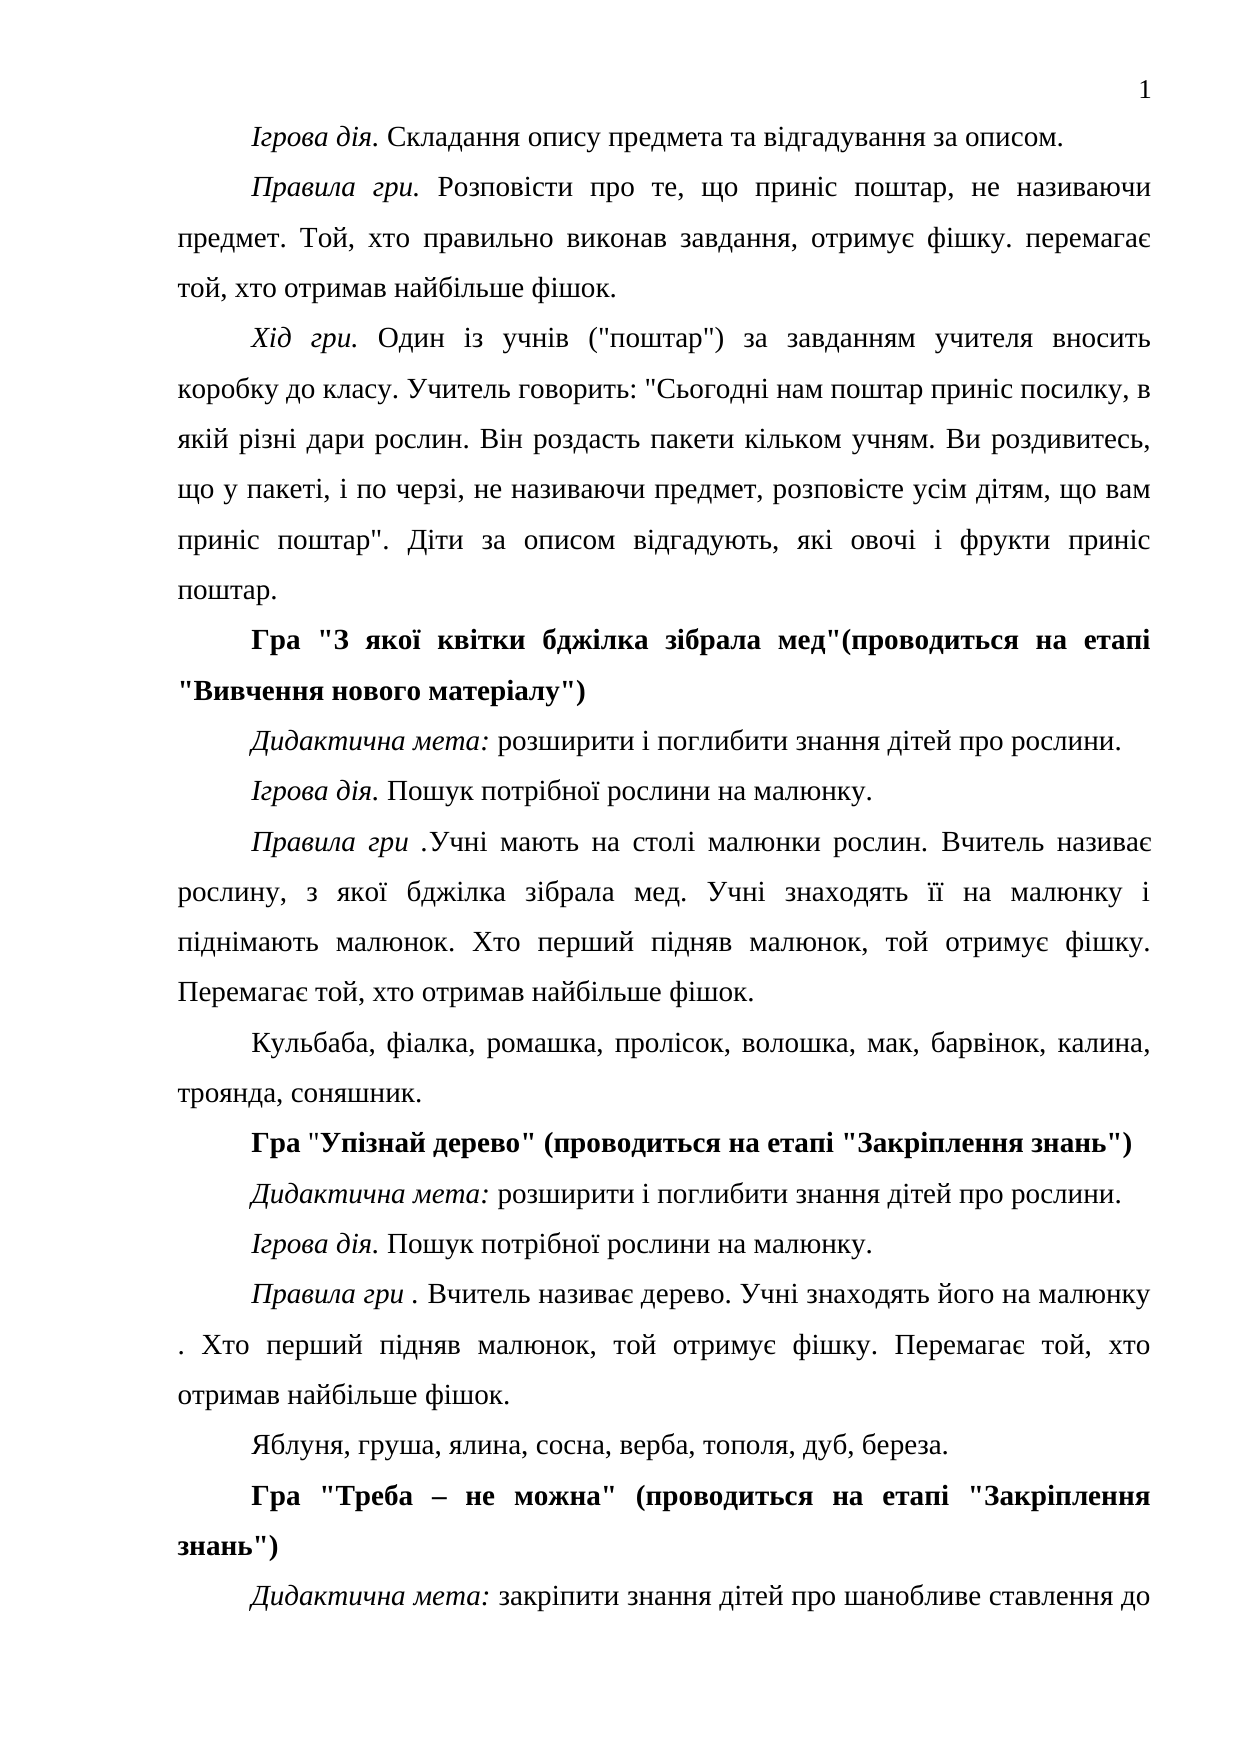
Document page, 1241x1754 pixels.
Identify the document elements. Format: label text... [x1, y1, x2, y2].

text Ігрова дія. Пошук потрібної рослини на малюнку. [177, 1226, 1152, 1260]
text Дидактична мета: розширити і поглибити знання дітей про рослини. [177, 1176, 1152, 1209]
text Правила гри . Вчитель називає дерево. Учні знаходять його на малюнку . Хто перший підняв малюнок, той отримує фішку. Перемагає той, хто отримав найбільше фішок. [177, 1276, 1152, 1411]
text Кульбаба, фіалка, ромашка, пролісок, волошка, мак, барвінок, калина, троянда, соняшник. [177, 1025, 1152, 1109]
text Дидактична мета: розширити і поглибити знання дітей про рослини. [177, 723, 1152, 757]
text Ігрова дія. Пошук потрібної рослини на малюнку. [177, 773, 1152, 807]
text Ігрова дія. Складання опису предмета та відгадування за описом. [177, 119, 1152, 153]
text Яблуня, груша, ялина, сосна, верба, тополя, дуб, береза. [177, 1427, 1152, 1461]
text Правила гри. Розповісти про те, що приніс поштар, не називаючи предмет. Той, хто правильно виконав завдання, отримує фішку. перемагає той, хто отримав найбільше фішок. [177, 169, 1152, 304]
text Гра "З якої квітки бджілка зібрала мед"(проводиться на етапі "Вивчення нового матеріалу") [177, 622, 1152, 706]
text Хід гри. Один із учнів ("поштар") за завданням учителя вносить коробку до класу. Учитель говорить: "Сьогодні нам поштар приніс посилку, в якій різні дари рослин. Він роздасть пакети кільком учням. Ви роздивитесь, що у пакеті, і по черзі, не називаючи предмет, розповісте усім дітям, що вам приніс поштар". Діти за описом відгадують, які овочі і фрукти приніс поштар. [177, 321, 1152, 606]
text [177, 1578, 1152, 1612]
text Гра "Упізнай дерево" (проводиться на етапі "Закріплення знань") [177, 1126, 1152, 1159]
text Правила гри .Учні мають на столі малюнки рослин. Вчитель називає рослину, з якої бджілка зібрала мед. Учні знаходять її на малюнку і піднімають малюнок. Хто перший підняв малюнок, той отримує фішку. Перемагає той, хто отримав найбільше фішок. [177, 824, 1152, 1008]
text Гра "Треба – не можна" (проводиться на етапі "Закріплення знань") [177, 1478, 1152, 1562]
